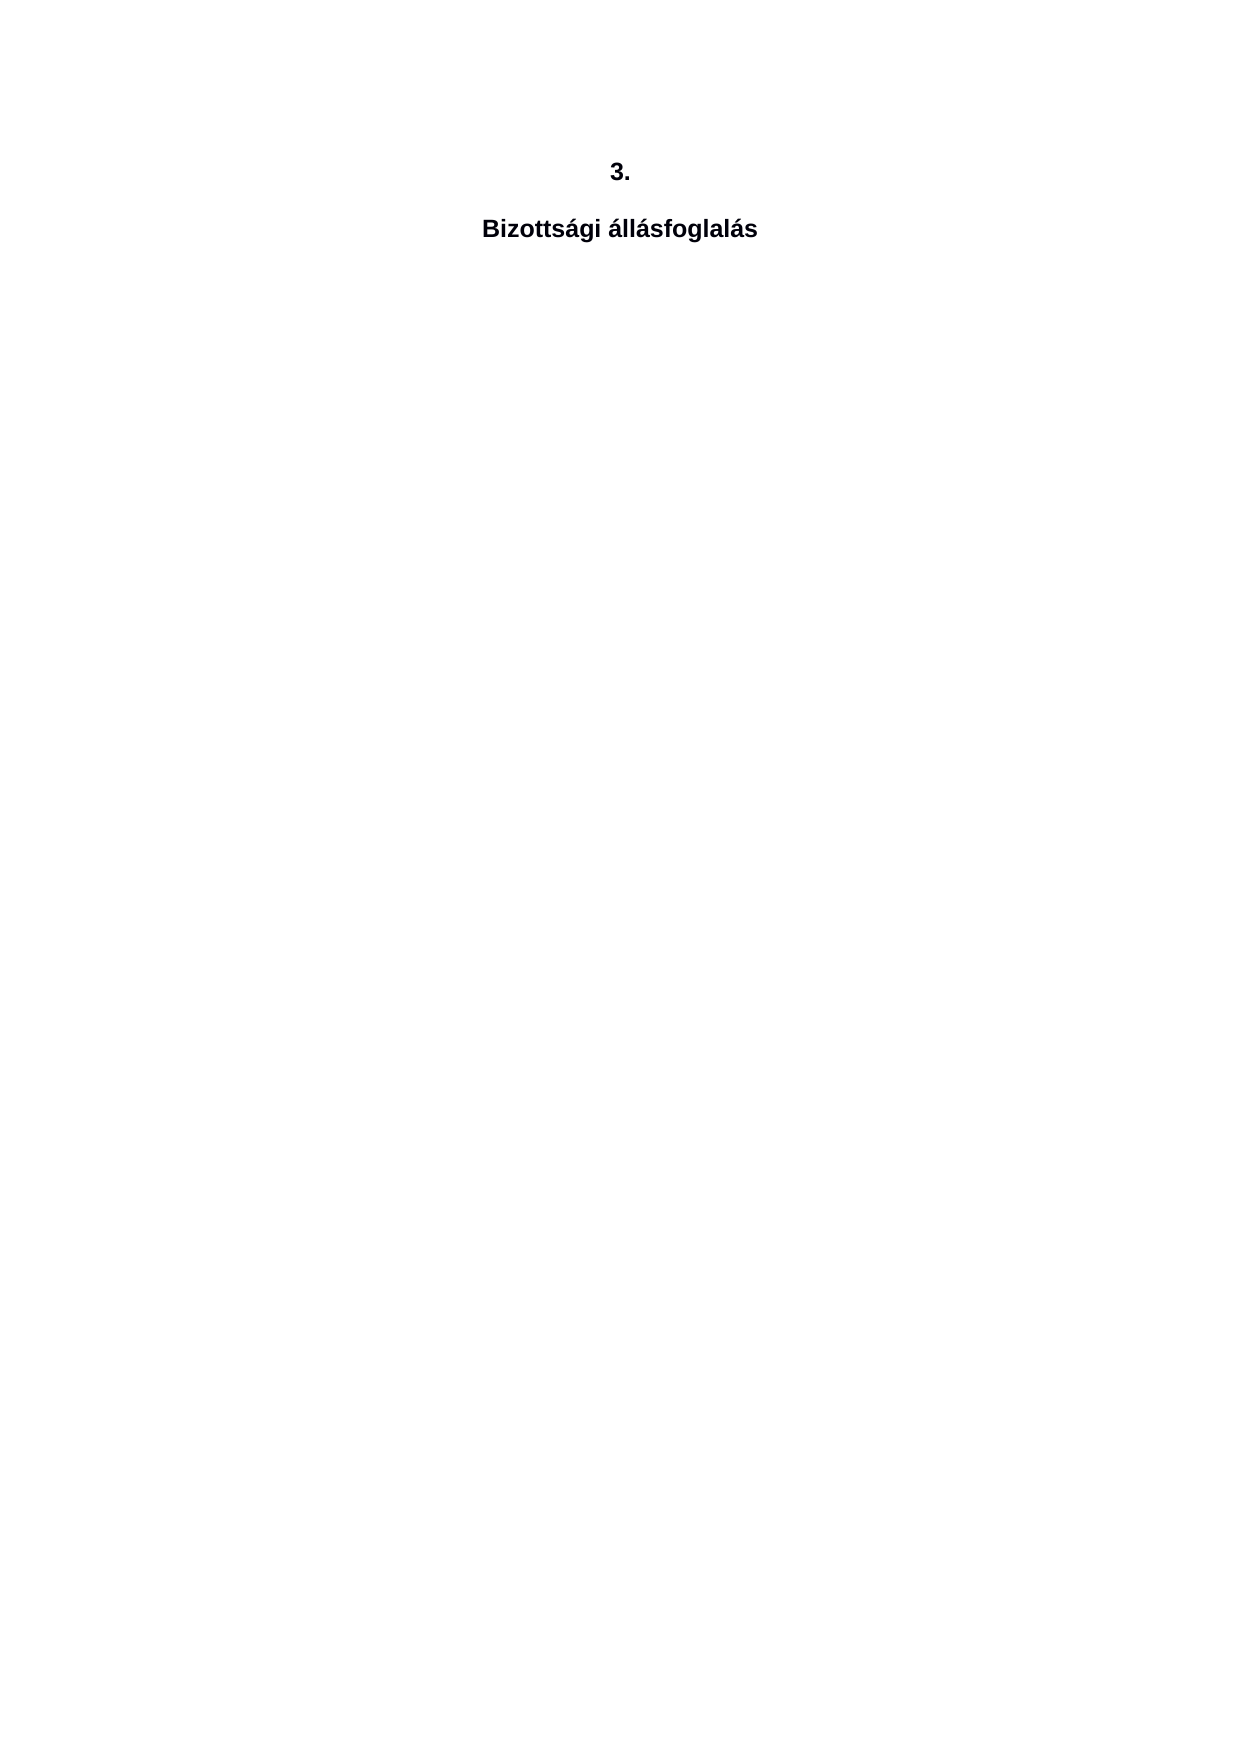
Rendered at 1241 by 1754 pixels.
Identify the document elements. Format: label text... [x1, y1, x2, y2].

text Bizottsági állásfoglalás [159, 214, 1081, 243]
text 3. [159, 156, 1081, 185]
